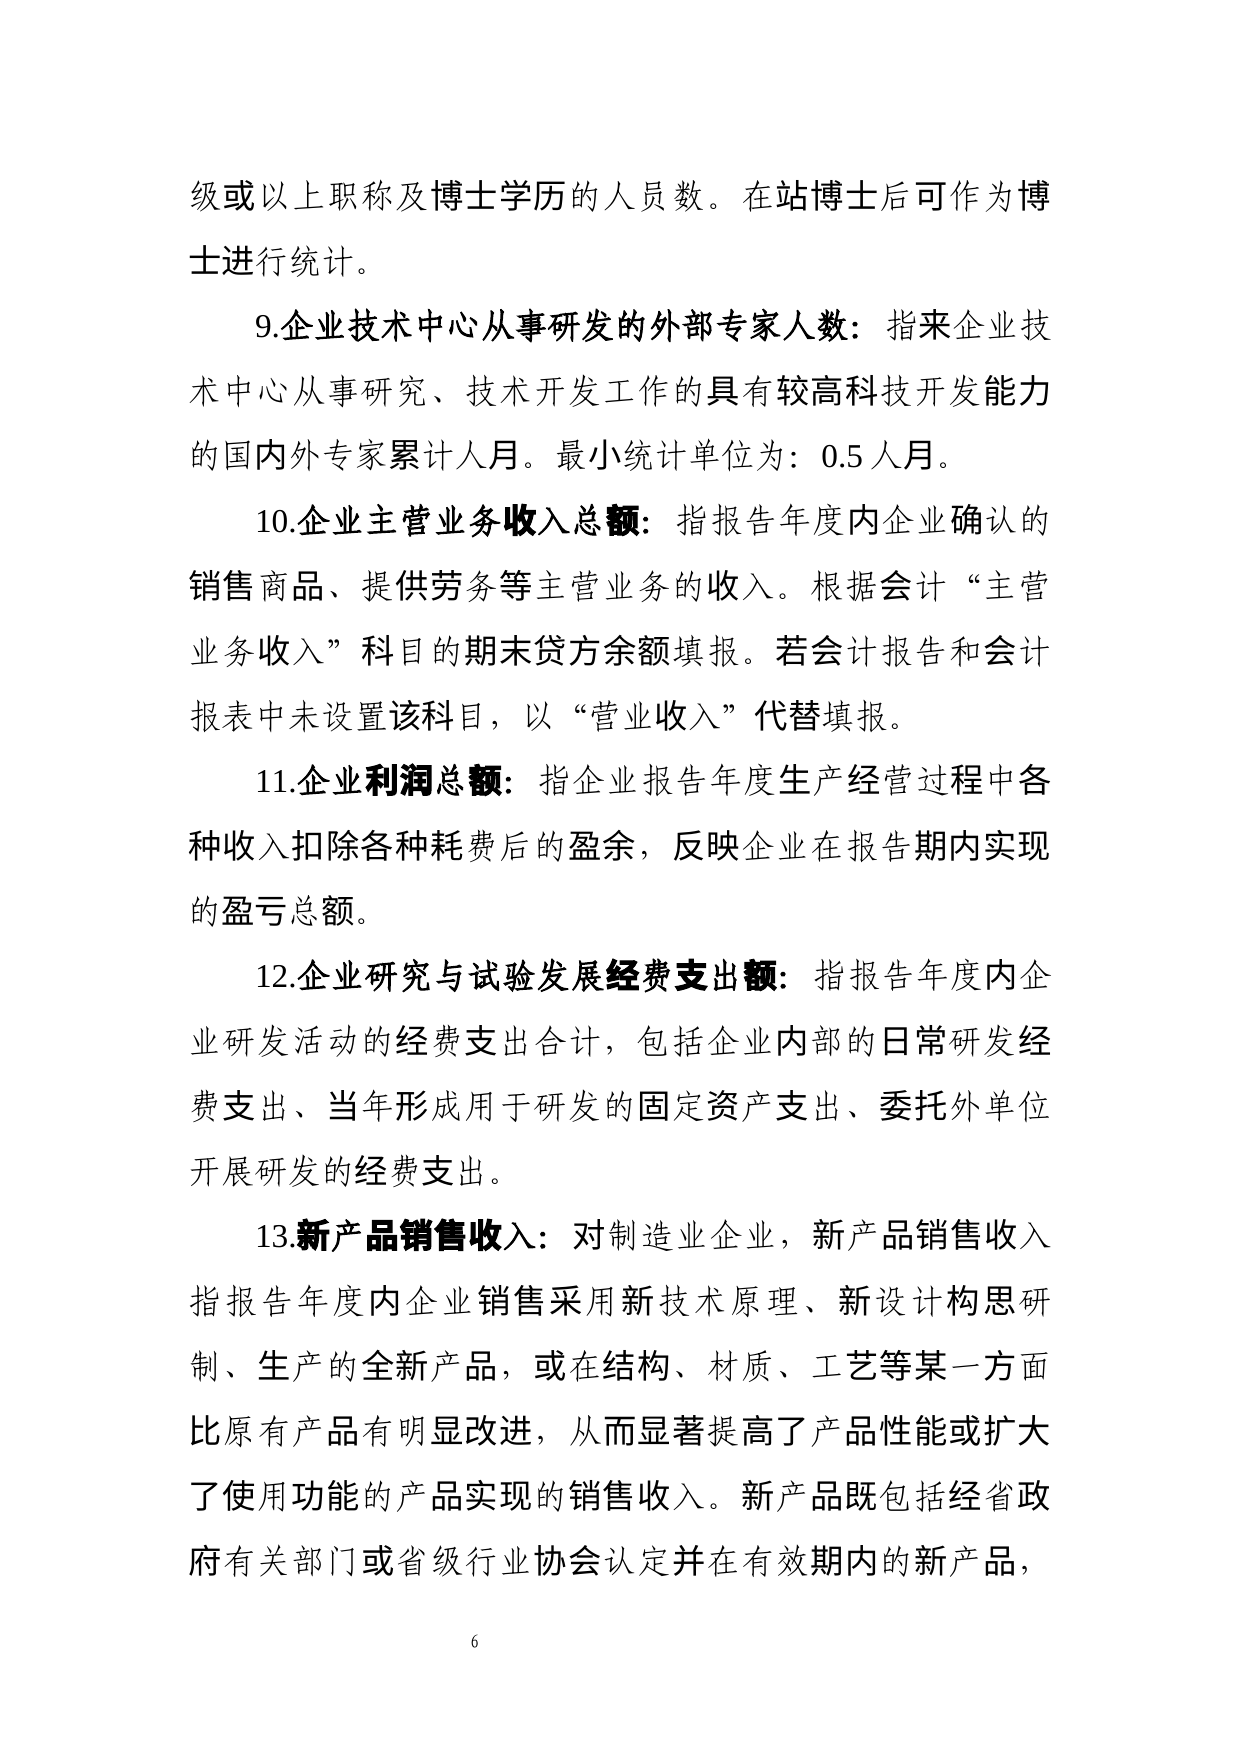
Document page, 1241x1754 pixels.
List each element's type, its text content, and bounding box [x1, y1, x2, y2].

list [188, 162, 1052, 292]
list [188, 1202, 1052, 1592]
list 企业技术中心从事研发的外部专家人数：指来企业技术中心从事研究、技术开发工作的具有较高科技开发能力的国内外专家累计人月。最小统计单位为：0.5人月。 [188, 292, 1052, 487]
list 企业研究与试验发展经费支出额：指报告年度内企业研发活动的经费支出合计，包括企业内部的日常研发经费支出、当年形成用于研发的固定资产支出、委托外单位开展研发的经费支出。 [188, 942, 1052, 1202]
list 企业主营业务收入总额：指报告年度内企业确认的销售商品、提供劳务等主营业务的收入。根据会计“主营业务收入”科目的期末贷方余额填报。若会计报告和会计报表中未设置该科目，以“营业收入”代替填报。 [188, 487, 1052, 747]
list 企业利润总额：指企业报告年度生产经营过程中各种收入扣除各种耗费后的盈余，反映企业在报告期内实现的盈亏总额。 [188, 747, 1052, 942]
